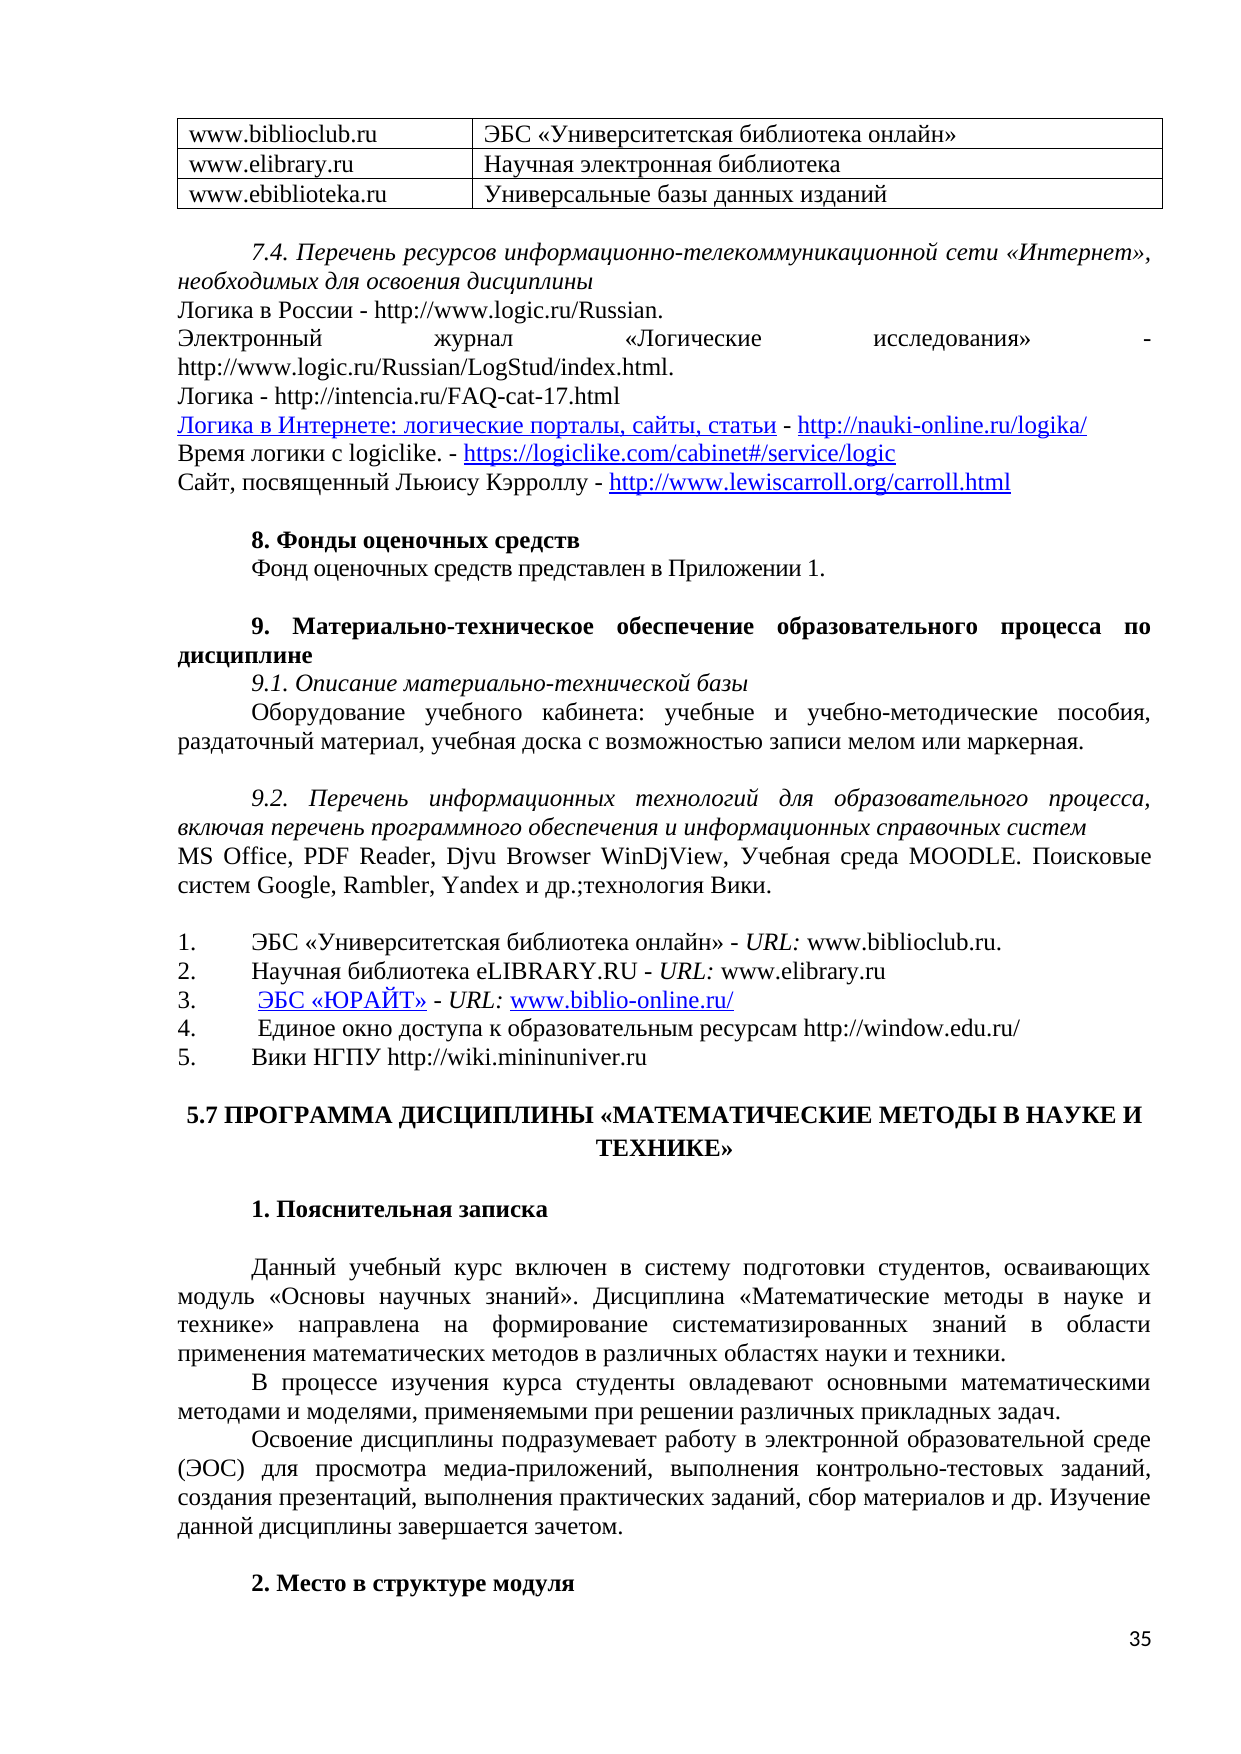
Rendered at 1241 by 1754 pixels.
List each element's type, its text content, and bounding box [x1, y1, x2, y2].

text Электронный журнал «Логические исследования» - http://www.logic.ru/Russian/LogStud/index.html. [177, 323, 1152, 381]
text MS Office, PDF Reader, Djvu Browser WinDjView, Учебная среда MOODLE. Поисковые систем Google, Rambler, Yandex и др.;технология Вики. [177, 841, 1152, 898]
text Данный учебный курс включен в систему подготовки студентов, осваивающих модуль «Основы научных знаний». Дисциплина «Математические методы в науке и технике» направлена на формирование систематизированных знаний в области применения математических методов в различных областях науки и техники. [177, 1252, 1152, 1367]
table_header www.biblioclub.ru [178, 119, 472, 148]
table_cell Научная электронная библиотека [473, 149, 1162, 178]
text Освоение дисциплины подразумевает работу в электронной образовательной среде (ЭОС) для просмотра медиа-приложений, выполнения контрольно-тестовых заданий, создания презентаций, выполнения практических заданий, сбор материалов и др. Изучение данной дисциплины завершается зачетом. [177, 1424, 1152, 1539]
text 9. Материально-техническое обеспечение образовательного процесса по дисциплине [177, 611, 1152, 668]
text Логика - http://intencia.ru/FAQ-cat-17.html [177, 381, 1152, 410]
list ЭБС «Университетская библиотека онлайн» - URL: www.biblioclub.ru. [177, 927, 1152, 956]
text 8. Фонды оценочных средств [177, 525, 1152, 553]
text Логика в России - http://www.logic.ru/Russian. [177, 295, 1152, 323]
text Фонд оценочных средств представлен в Приложении 1. [177, 553, 1152, 582]
text 9.2. Перечень информационных технологий для образовательного процесса, включая перечень программного обеспечения и информационных справочных систем [177, 783, 1152, 841]
text Время логики с logiclike. - https://logiclike.com/cabinet#/service/logic [177, 438, 1152, 467]
table_cell www.elibrary.ru [178, 149, 472, 178]
list Научная библиотека eLIBRARY.RU - URL: www.elibrary.ru [177, 956, 1152, 985]
subtitle 5.7 Программа дисциплины «Математические методы в науке и технике» [177, 1100, 1152, 1162]
text 9.1. Описание материально-технической базы [177, 668, 1152, 697]
list Единое окно доступа к образовательным ресурсам http://window.edu.ru/ [177, 1013, 1152, 1042]
text 2. Место в структуре модуля [177, 1568, 1152, 1597]
list ЭБС «ЮРАЙТ» - URL: www.biblio-online.ru/ [427, 985, 1152, 1013]
table_cell Универсальные базы данных изданий [473, 179, 1162, 207]
text 7.4. Перечень ресурсов информационно-телекоммуникационной сети «Интернет», необходимых для освоения дисциплины [177, 237, 1152, 295]
text Логика в Интернете: логические порталы, сайты, статьи - http://nauki-online.ru/logika/ [177, 410, 1155, 438]
list Вики НГПУ http://wiki.mininuniver.ru [177, 1042, 1152, 1071]
text Сайт, посвященный Льюису Кэрроллу - http://www.lewiscarroll.org/carroll.html [177, 467, 1152, 496]
table_cell www.ebiblioteka.ru [178, 179, 472, 207]
table_header ЭБС «Университетская библиотека онлайн» [473, 119, 1162, 148]
text 1. Пояснительная записка [177, 1194, 1152, 1223]
text В процессе изучения курса студенты овладевают основными математическими методами и моделями, применяемыми при решении различных прикладных задач. [177, 1367, 1152, 1424]
text Оборудование учебного кабинета: учебные и учебно-методические пособия, раздаточный материал, учебная доска с возможностью записи мелом или маркерная. [177, 697, 1152, 755]
